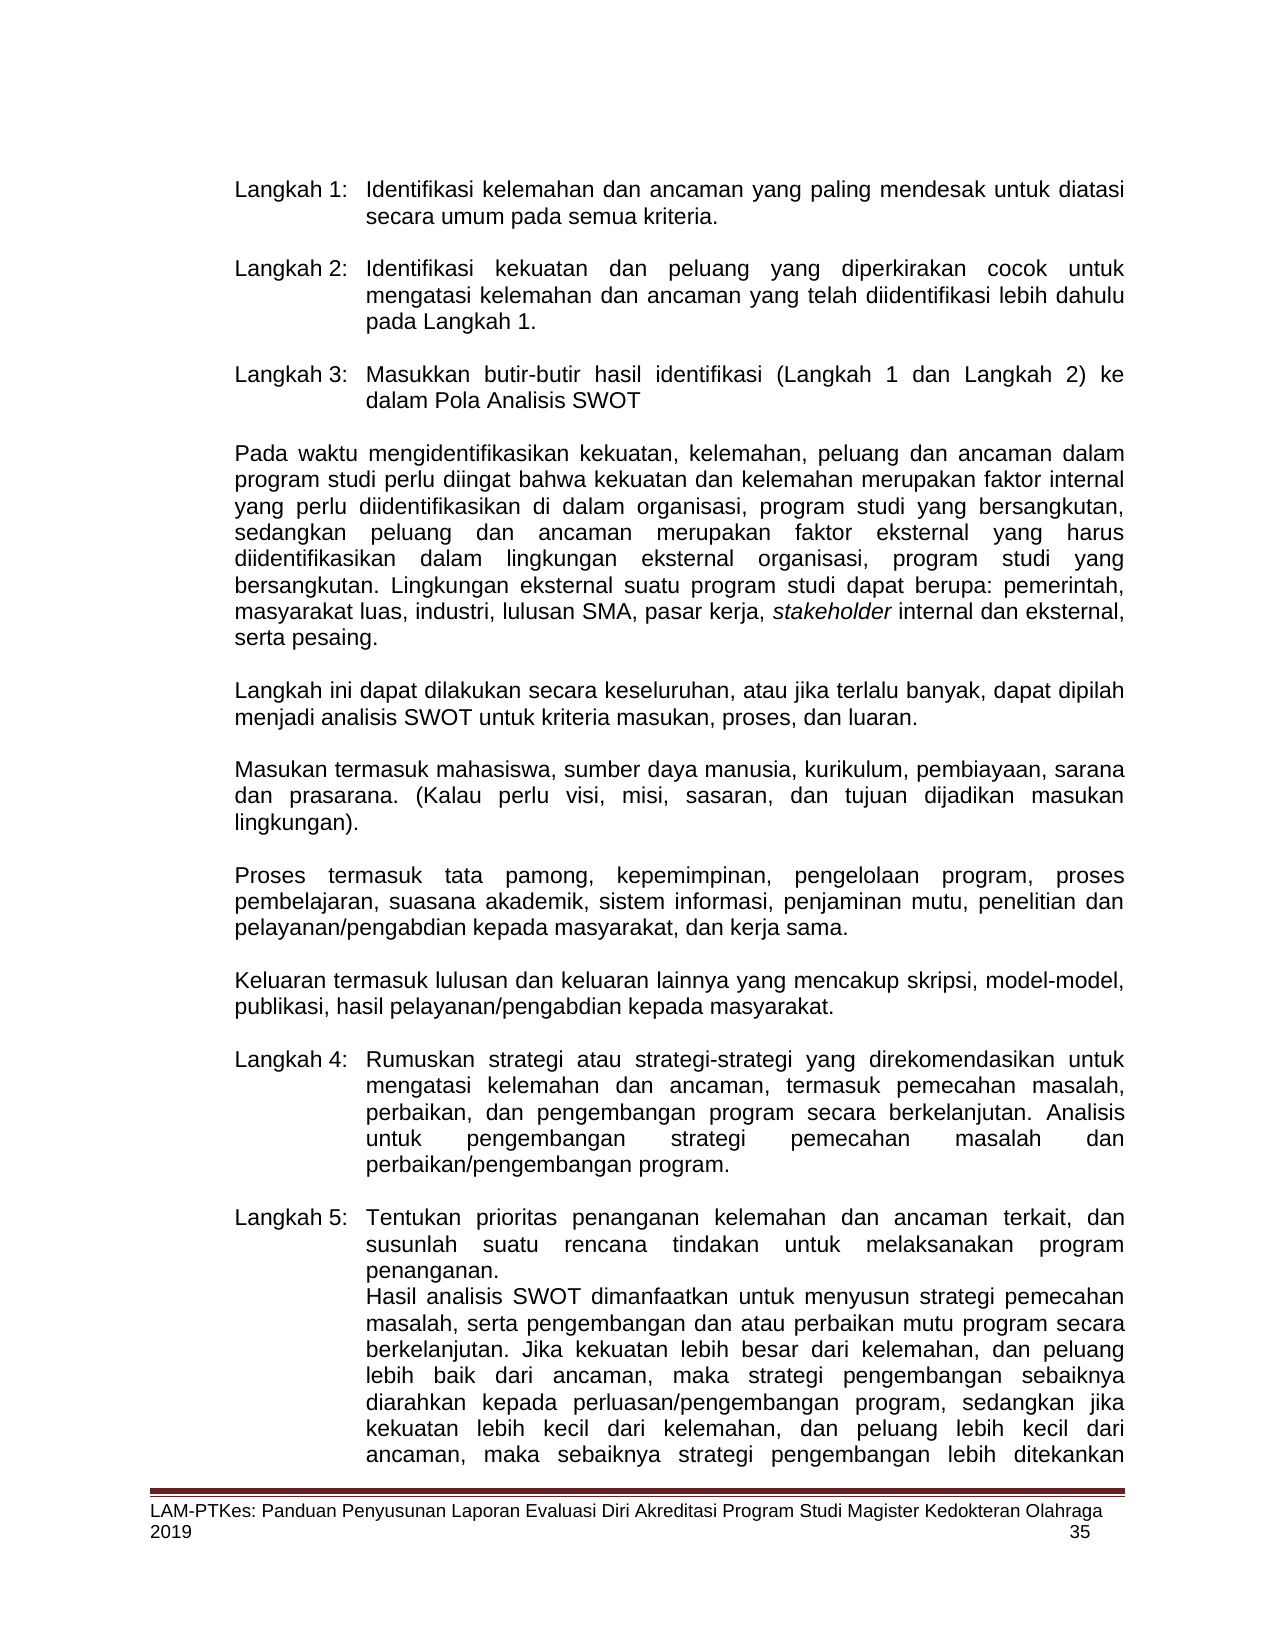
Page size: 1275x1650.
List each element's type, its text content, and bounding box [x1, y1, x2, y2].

text Langkah 4: Rumuskan strategi atau strategi-strategi yang direkomendasikan untuk mengatasi kelemahan dan ancaman, termasuk pemecahan masalah, perbaikan, dan pengembangan program secara berkelanjutan. Analisis untuk pengembangan strategi pemecahan masalah dan perbaikan/pengembangan program. [234, 1046, 1125, 1178]
text Pada waktu mengidentifikasikan kekuatan, kelemahan, peluang dan ancaman dalam program studi perlu diingat bahwa kekuatan dan kelemahan merupakan faktor internal yang perlu diidentifikasikan di dalam organisasi, program studi yang bersangkutan, sedangkan peluang dan ancaman merupakan faktor eksternal yang harus diidentifikasikan dalam lingkungan eksternal organisasi, program studi yang bersangkutan. Lingkungan eksternal suatu program studi dapat berupa: pemerintah, masyarakat luas, industri, lulusan SMA, pasar kerja, stakeholder internal dan eksternal, serta pesaing. [234, 440, 1125, 651]
text Langkah ini dapat dilakukan secara keseluruhan, atau jika terlalu banyak, dapat dipilah menjadi analisis SWOT untuk kriteria masukan, proses, dan luaran. [234, 677, 1125, 730]
text Masukan termasuk mahasiswa, sumber daya manusia, kurikulum, pembiayaan, sarana dan prasarana. (Kalau perlu visi, misi, sasaran, dan tujuan dijadikan masukan lingkungan). [234, 756, 1125, 835]
text Langkah 2: Identifikasi kekuatan dan peluang yang diperkirakan cocok untuk mengatasi kelemahan dan ancaman yang telah diidentifikasi lebih dahulu pada Langkah 1. [234, 255, 1125, 334]
text Langkah 3: Masukkan butir-butir hasil identifikasi (Langkah 1 dan Langkah 2) ke dalam Pola Analisis SWOT [234, 361, 1125, 413]
text Proses termasuk tata pamong, kepemimpinan, pengelolaan program, proses pembelajaran, suasana akademik, sistem informasi, penjaminan mutu, penelitian dan pelayanan/pengabdian kepada masyarakat, dan kerja sama. [234, 862, 1125, 941]
text Keluaran termasuk lulusan dan keluaran lainnya yang mencakup skripsi, model-model, publikasi, hasil pelayanan/pengabdian kepada masyarakat. [234, 967, 1125, 1020]
text Langkah 1: Identifikasi kelemahan dan ancaman yang paling mendesak untuk diatasi secara umum pada semua kriteria. [234, 176, 1125, 229]
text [366, 1283, 1125, 1468]
text Langkah 5: Tentukan prioritas penanganan kelemahan dan ancaman terkait, dan susunlah suatu rencana tindakan untuk melaksanakan program penanganan. [234, 1204, 1125, 1283]
